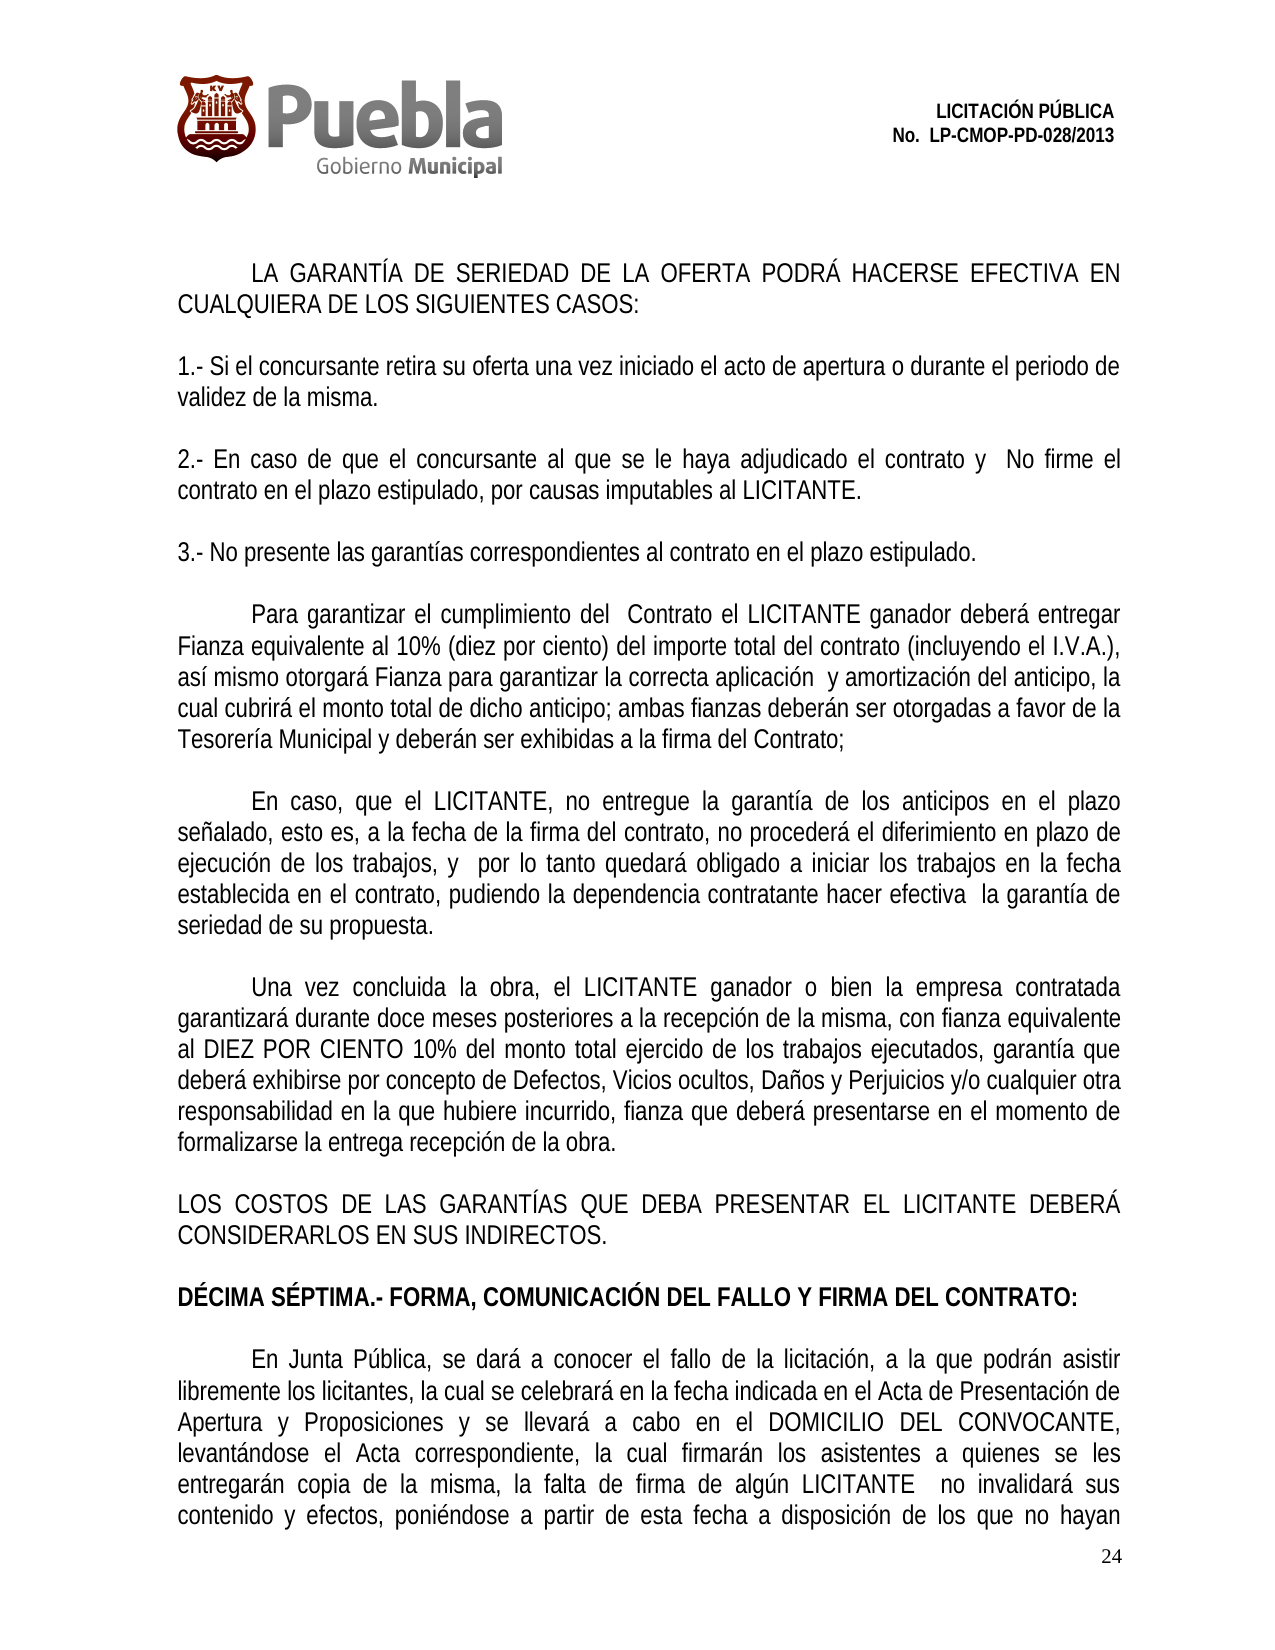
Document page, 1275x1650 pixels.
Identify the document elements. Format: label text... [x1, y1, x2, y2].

text 3.- No presente las garantías correspondientes al contrato en el plazo estipulado. [177, 537, 1122, 568]
text Una vez concluida la obra, el LICITANTE ganador o bien la empresa contratada garantizará durante doce meses posteriores a la recepción de la misma, con fianza equivalente al DIEZ POR CIENTO 10% del monto total ejercido de los trabajos ejecutados, garantía que deberá exhibirse por concepto de Defectos, Vicios ocultos, Daños y Perjuicios y/o cualquier otra responsabilidad en la que hubiere incurrido, fianza que deberá presentarse en el momento de formalizarse la entrega recepción de la obra. [177, 971, 1122, 1157]
text Para garantizar el cumplimiento del Contrato el LICITANTE ganador deberá entregar Fianza equivalente al 10% (diez por ciento) del importe total del contrato (incluyendo el I.V.A.), así mismo otorgará Fianza para garantizar la correcta aplicación y amortización del anticipo, la cual cubrirá el monto total de dicho anticipo; ambas fianzas deberán ser otorgadas a favor de la Tesorería Municipal y deberán ser exhibidas a la firma del Contrato; [177, 599, 1122, 754]
text LA GARANTÍA DE SERIEDAD DE LA OFERTA PODRÁ HACERSE EFECTIVA EN CUALQUIERA DE LOS SIGUIENTES CASOS: [177, 257, 1122, 319]
text En caso, que el LICITANTE, no entregue la garantía de los anticipos en el plazo señalado, esto es, a la fecha de la firma del contrato, no procederá el diferimiento en plazo de ejecución de los trabajos, y por lo tanto quedará obligado a iniciar los trabajos en la fecha establecida en el contrato, pudiendo la dependencia contratante hacer efectiva la garantía de seriedad de su propuesta. [177, 785, 1122, 940]
text 1.- Si el concursante retira su oferta una vez iniciado el acto de apertura o durante el periodo de validez de la misma. [177, 350, 1122, 412]
picture [177, 75, 502, 178]
text DÉCIMA SÉPTIMA.- FORMA, COMUNICACIÓN DEL FALLO Y FIRMA DEL CONTRATO: [177, 1282, 1122, 1313]
text 2.- En caso de que el concursante al que se le haya adjudicado el contrato y No firme el contrato en el plazo estipulado, por causas imputables al LICITANTE. [177, 443, 1122, 506]
text LOS COSTOS DE LAS GARANTÍAS QUE DEBA PRESENTAR EL LICITANTE DEBERÁ CONSIDERARLOS EN SUS INDIRECTOS. [177, 1188, 1122, 1251]
